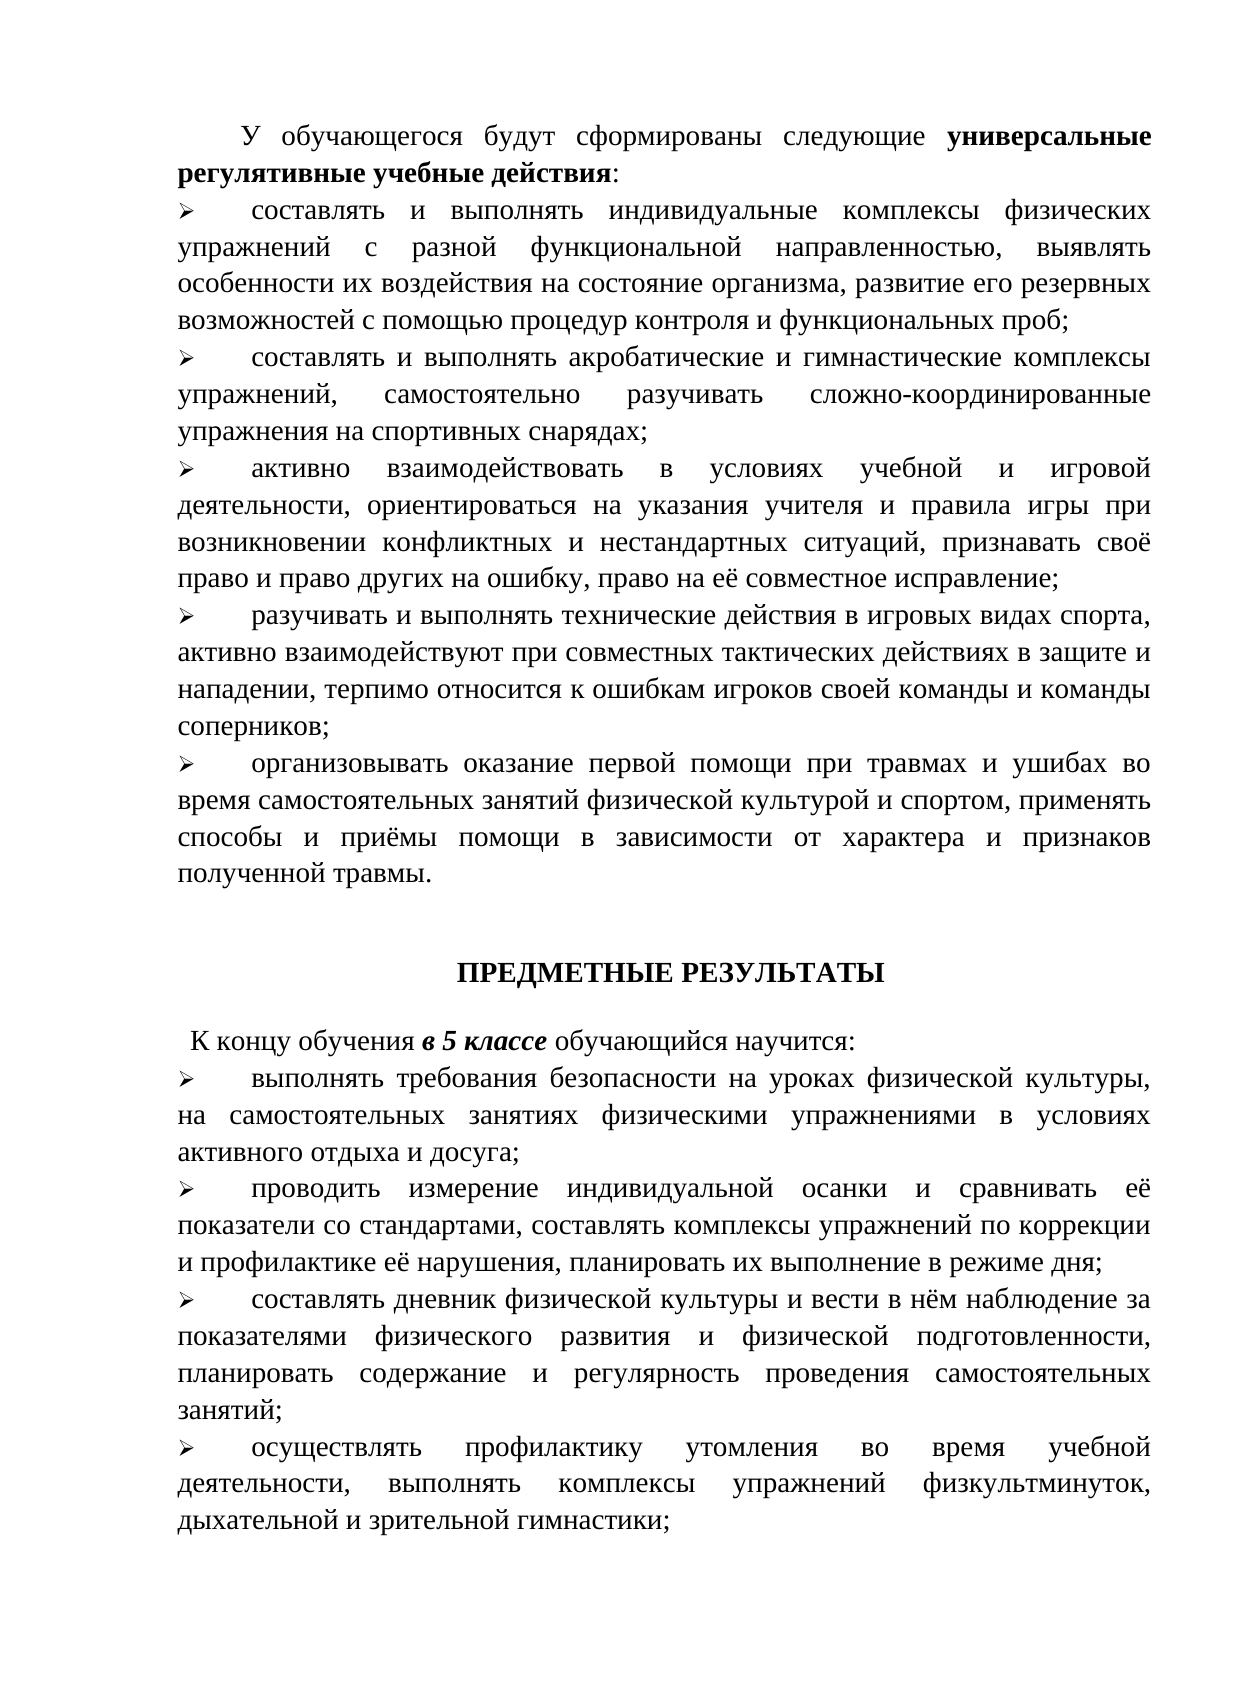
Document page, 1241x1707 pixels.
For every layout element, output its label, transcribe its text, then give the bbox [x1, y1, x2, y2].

list составлять и выполнять акробатические и гимнастические комплексы упражнений, самостоятельно разучивать сложно-координированные упражнения на спортивных снарядах; [177, 339, 1152, 447]
list активно взаимодействовать в условиях учебной и игровой деятельности, ориентироваться на указания учителя и правила игры при возникновении конфликтных и нестандартных ситуаций, признавать своё право и право других на ошибку, право на её совместное исправление; [177, 450, 1152, 594]
list организовывать оказание первой помощи при травмах и ушибах во время самостоятельных занятий физической культурой и спортом, применять способы и приёмы помощи в зависимости от характера и признаков полученной травмы. [177, 745, 1152, 889]
list составлять и выполнять индивидуальные комплексы физических упражнений с разной функциональной направленностью, выявлять особенности их воздействия на состояние организма, развитие его резервных возможностей с помощью процедур контроля и функциональных проб; [177, 192, 1152, 336]
text К концу обучения в 5 классе обучающийся научится: [190, 1023, 1152, 1057]
list разучивать и выполнять технические действия в игровых видах спорта, активно взаимодействуют при совместных тактических действиях в защите и нападении, терпимо относится к ошибкам игроков своей команды и команды соперников; [177, 597, 1152, 742]
list проводить измерение индивидуальной осанки и сравнивать её показатели со стандартами, составлять комплексы упражнений по коррекции и профилактике её нарушения, планировать их выполнение в режиме дня; [177, 1171, 1152, 1278]
text ПРЕДМЕТНЫЕ РЕЗУЛЬТАТЫ [190, 955, 1152, 989]
list выполнять требования безопасности на уроках физической культуры, на самостоятельных занятиях физическими упражнениями в условиях активного отдыха и досуга; [177, 1060, 1152, 1167]
list осуществлять профилактику утомления во время учебной деятельности, выполнять комплексы упражнений физкультминуток, дыхательной и зрительной гимнастики; [177, 1429, 1152, 1536]
list составлять дневник физической культуры и вести в нём наблюдение за показателями физического развития и физической подготовленности, планировать содержание и регулярность проведения самостоятельных занятий; [177, 1281, 1152, 1425]
text У обучающегося будут сформированы следующие универсальные регулятивные учебные действия: [177, 118, 1152, 188]
